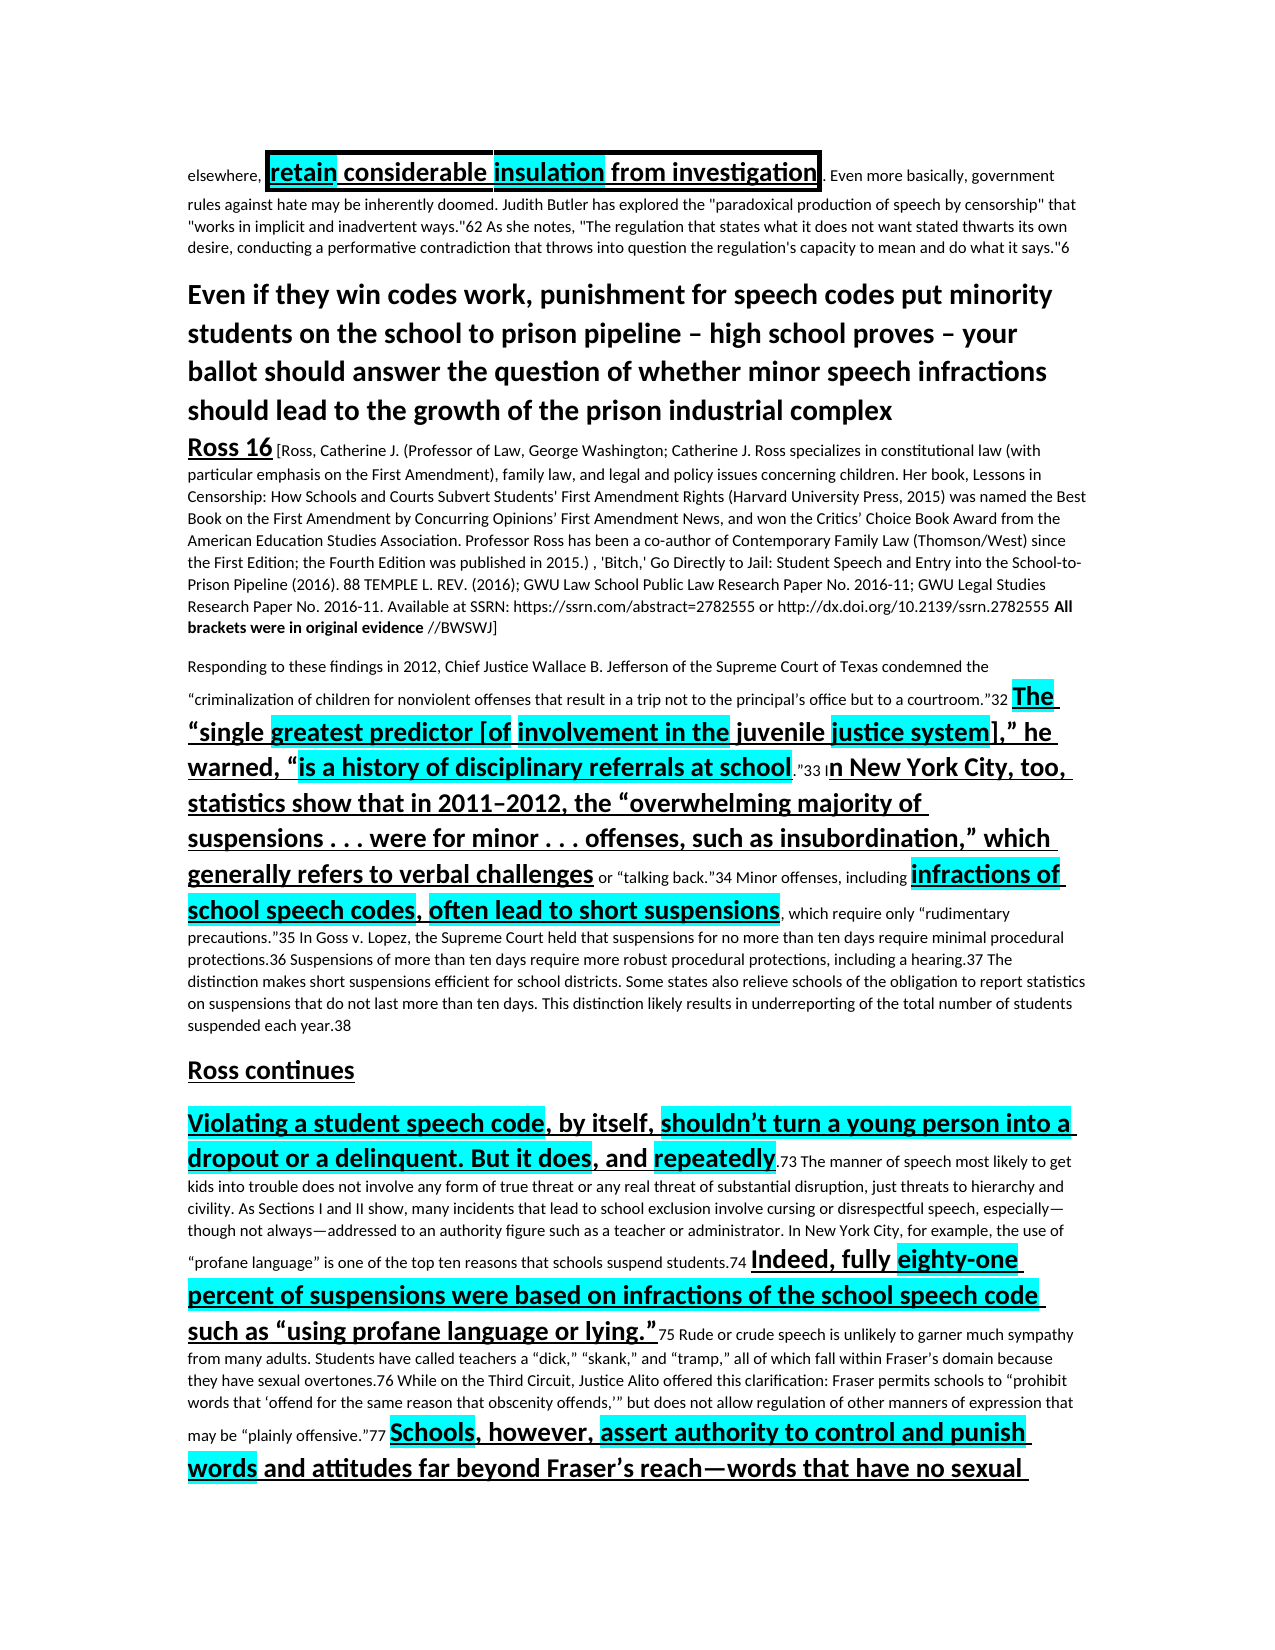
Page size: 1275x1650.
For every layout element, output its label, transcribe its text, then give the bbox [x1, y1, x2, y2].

text Responding to these findings in 2012, Chief Justice Wallace B. Jefferson of the Supreme Court of Texas condemned the “criminalization of children for nonviolent offenses that result in a trip not to the principal’s office but to a courtroom.”32 The “single greatest predictor [of involvement in the juvenile justice system],” he warned, “is a history of disciplinary referrals at school.”33 In New York City, too, statistics show that in 2011–2012, the “overwhelming majority of suspensions . . . were for minor . . . offenses, such as insubordination,” which generally refers to verbal challenges or “talking back.”34 Minor offenses, including infractions of school speech codes, often lead to short suspensions, which require only “rudimentary precautions.”35 In Goss v. Lopez, the Supreme Court held that suspensions for no more than ten days require minimal procedural protections.36 Suspensions of more than ten days require more robust procedural protections, including a hearing.37 The distinction makes short suspensions efficient for school districts. Some states also relieve schools of the obligation to report statistics on suspensions that do not last more than ten days. This distinction likely results in underreporting of the total number of students suspended each year.38 [187, 656, 1087, 1035]
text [187, 1106, 1087, 1484]
subtitle Even if they win codes work, punishment for speech codes put minority students on the school to prison pipeline – high school proves – your ballot should answer the question of whether minor speech infractions should lead to the growth of the prison industrial complex [187, 276, 1087, 427]
text Ross 16 [Ross, Catherine J. (Professor of Law, George Washington; Catherine J. Ross specializes in constitutional law (with particular emphasis on the First Amendment), family law, and legal and policy issues concerning children. Her book, Lessons in Censorship: How Schools and Courts Subvert Students' First Amendment Rights (Harvard University Press, 2015) was named the Best Book on the First Amendment by Concurring Opinions’ First Amendment News, and won the Critics’ Choice Book Award from the American Education Studies Association. Professor Ross has been a co-author of Contemporary Family Law (Thomson/West) since the First Edition; the Fourth Edition was published in 2015.) , 'Bitch,' Go Directly to Jail: Student Speech and Entry into the School-to-Prison Pipeline (2016). 88 TEMPLE L. REV. (2016); GWU Law School Public Law Research Paper No. 2016-11; GWU Legal Studies Research Paper No. 2016-11. Available at SSRN: https://ssrn.com/abstract=2782555 or http://dx.doi.org/10.2139/ssrn.2782555 All brackets were in original evidence //BWSWJ] [187, 430, 1087, 638]
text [187, 150, 1087, 258]
text Ross continues [187, 1053, 1087, 1087]
